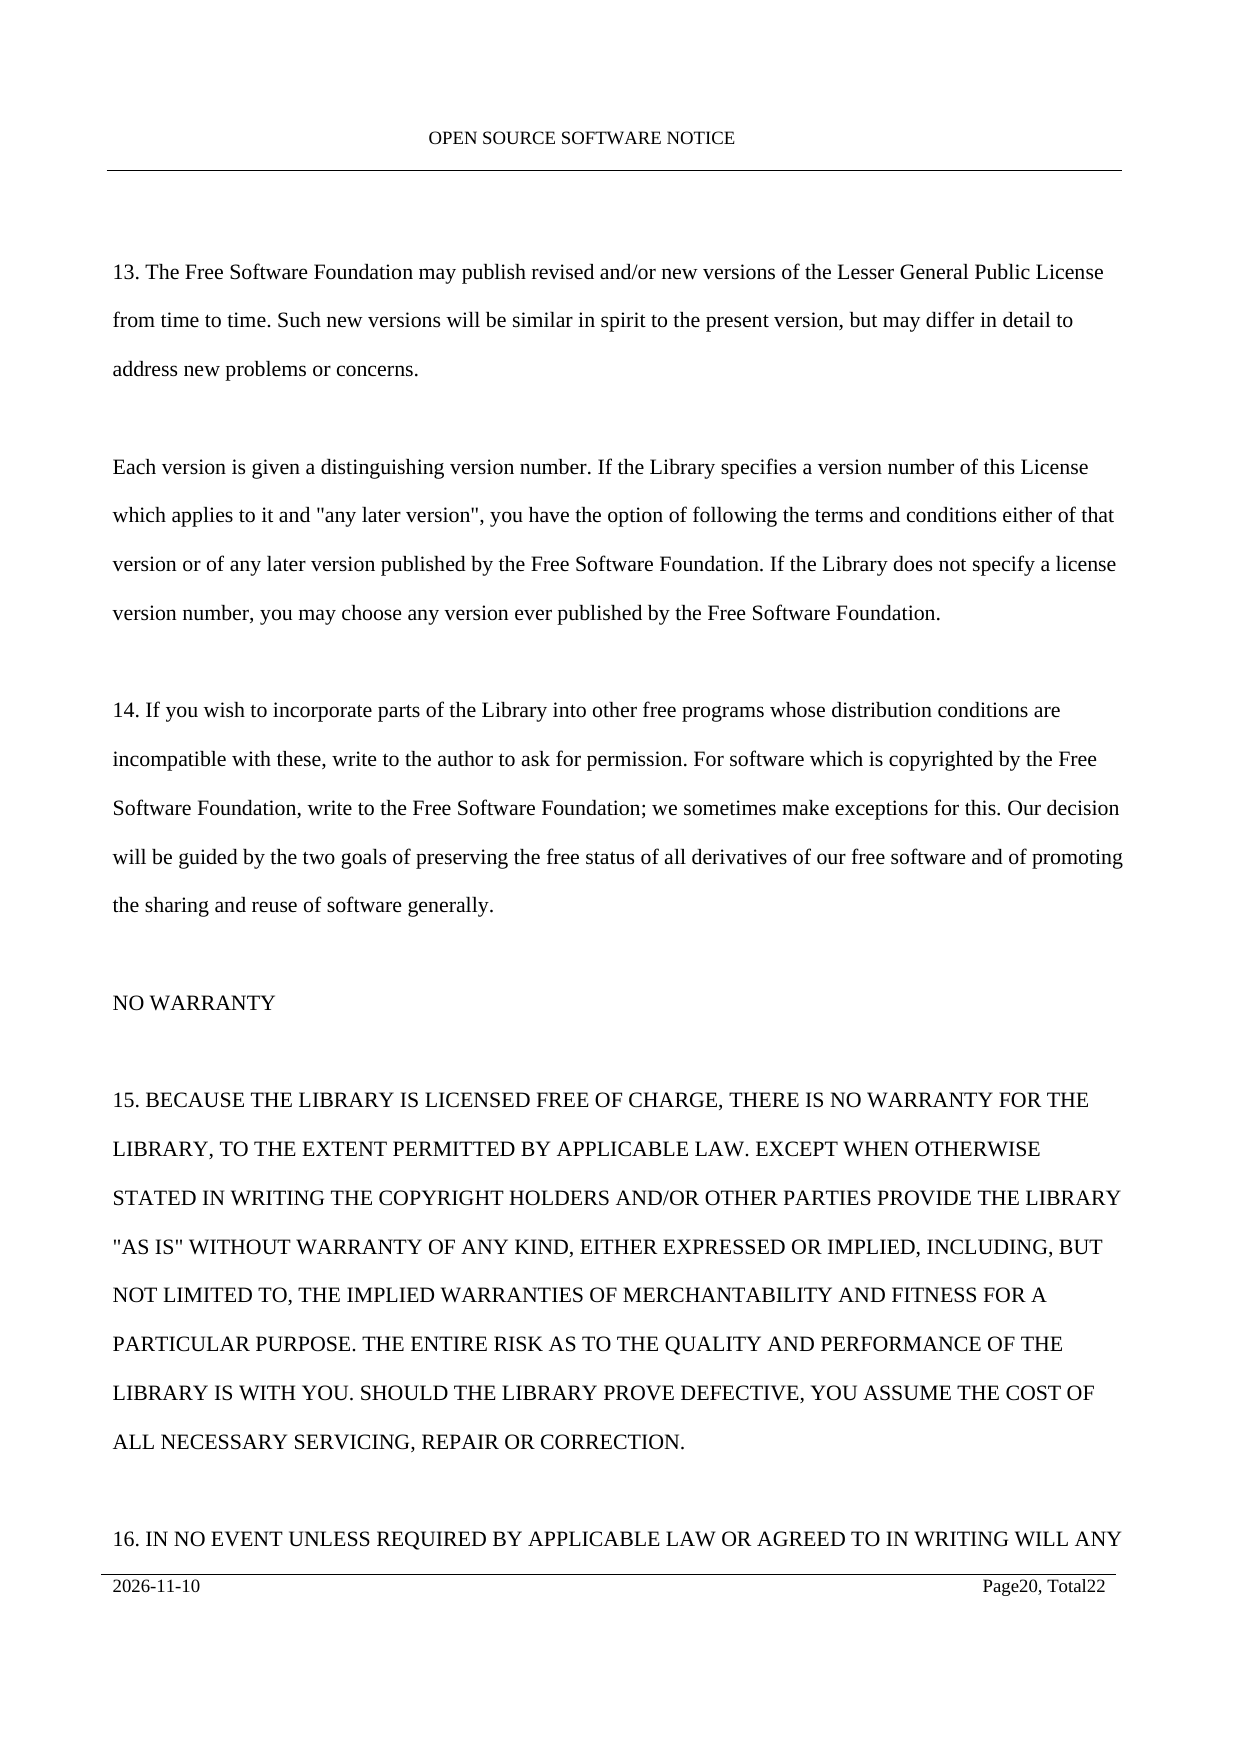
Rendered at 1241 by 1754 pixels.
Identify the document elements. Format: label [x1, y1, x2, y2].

text [112, 206, 1128, 1555]
